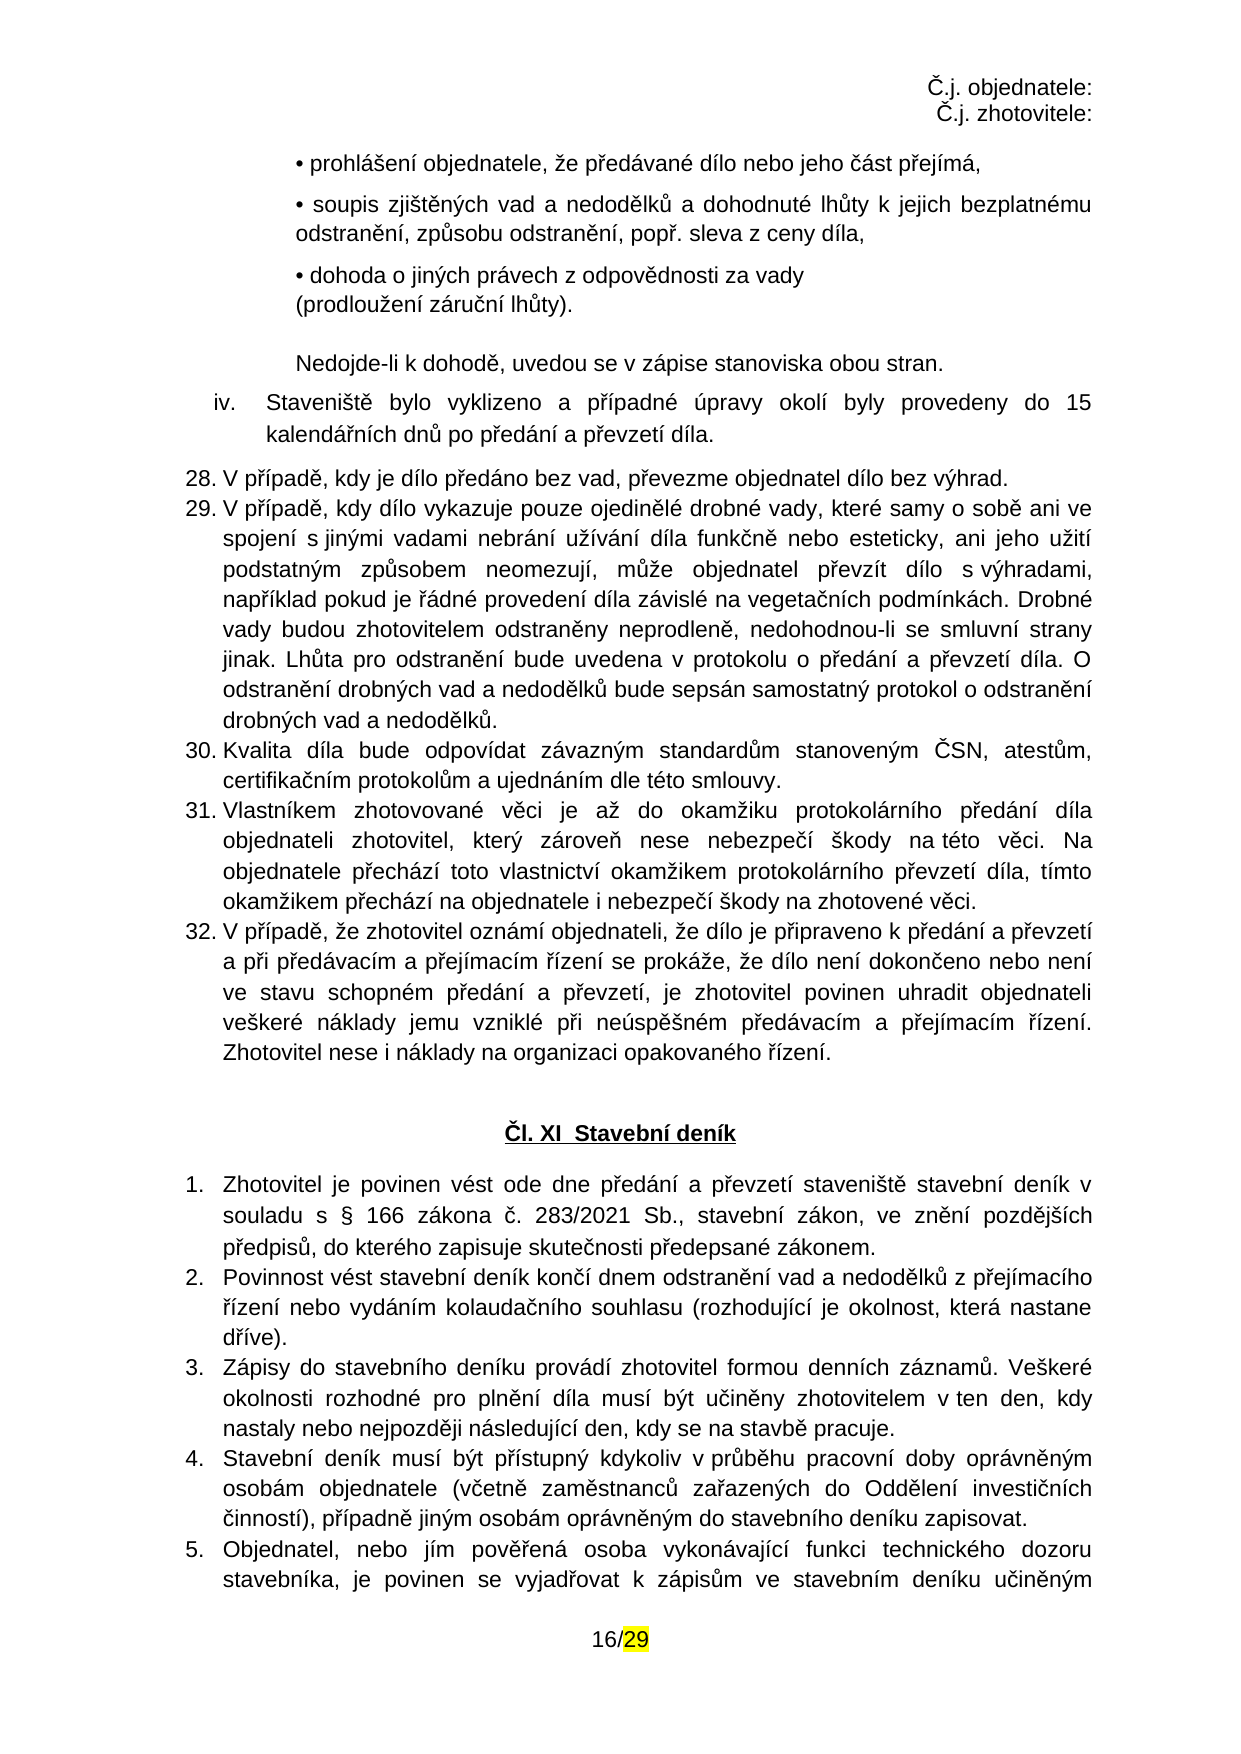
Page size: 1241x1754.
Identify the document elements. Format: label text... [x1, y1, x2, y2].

text • soupis zjištěných vad a nedodělků a dohodnuté lhůty k jejich bezplatnému odstranění, způsobu odstranění, popř. sleva z ceny díla, [295, 189, 1093, 248]
list Staveniště bylo vyklizeno a případné úpravy okolí byly provedeny do 15 kalendářních dnů po předání a převzetí díla. [236, 389, 1093, 447]
list Zhotovitel je povinen vést ode dne předání a převzetí staveniště stavební deník v souladu s § 166 zákona č. 283/2021 Sb., stavební zákon, ve znění pozdějších předpisů, do kterého zapisuje skutečnosti předepsané zákonem. [185, 1171, 1093, 1260]
text (prodloužení záruční lhůty). [221, 289, 1093, 318]
text Nedojde-li k dohodě, uvedou se v zápise stanoviska obou stran. [221, 348, 1093, 377]
text Čl. XI Stavební deník [148, 1120, 1093, 1146]
list Kvalita díla bude odpovídat závazným standardům stanoveným ČSN, atestům, certifikačním protokolům a ujednáním dle této smlouvy. [185, 737, 1093, 793]
list Vlastníkem zhotovované věci je až do okamžiku protokolárního předání díla objednateli zhotovitel, který zároveň nese nebezpečí škody na této věci. Na objednatele přechází toto vlastnictví okamžikem protokolárního převzetí díla, tímto okamžikem přechází na objednatele i nebezpečí škody na zhotovené věci. [185, 797, 1093, 914]
text • dohoda o jiných právech z odpovědnosti za vady [221, 260, 1093, 289]
list V případě, že zhotovitel oznámí objednateli, že dílo je připraveno k předání a převzetí a při předávacím a přejímacím řízení se prokáže, že dílo není dokončeno nebo není ve stavu schopném předání a převzetí, je zhotovitel povinen uhradit objednateli veškeré náklady jemu vzniklé při neúspěšném předávacím a přejímacím řízení. Zhotovitel nese i náklady na organizaci opakovaného řízení. [185, 918, 1093, 1065]
list V případě, kdy je dílo předáno bez vad, převezme objednatel dílo bez výhrad. [185, 465, 1093, 491]
list Zápisy do stavebního deníku provádí zhotovitel formou denních záznamů. Veškeré okolnosti rozhodné pro plnění díla musí být učiněny zhotovitelem v ten den, kdy nastaly nebo nejpozději následující den, kdy se na stavbě pracuje. [185, 1354, 1093, 1441]
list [185, 1536, 1093, 1592]
list Povinnost vést stavební deník končí dnem odstranění vad a nedodělků z přejímacího řízení nebo vydáním kolaudačního souhlasu (rozhodující je okolnost, která nastane dříve). [185, 1264, 1093, 1351]
text • prohlášení objednatele, že předávané dílo nebo jeho část přejímá, [221, 148, 1093, 177]
list Stavební deník musí být přístupný kdykoliv v průběhu pracovní doby oprávněným osobám objednatele (včetně zaměstnanců zařazených do Oddělení investičních činností), případně jiným osobám oprávněným do stavebního deníku zapisovat. [185, 1445, 1093, 1532]
list V případě, kdy dílo vykazuje pouze ojedinělé drobné vady, které samy o sobě ani ve spojení s jinými vadami nebrání užívání díla funkčně nebo esteticky, ani jeho užití podstatným způsobem neomezují, může objednatel převzít dílo s výhradami, například pokud je řádné provedení díla závislé na vegetačních podmínkách. Drobné vady budou zhotovitelem odstraněny neprodleně, nedohodnou-li se smluvní strany jinak. Lhůta pro odstranění bude uvedena v protokolu o předání a převzetí díla. O odstranění drobných vad a nedodělků bude sepsán samostatný protokol o odstranění drobných vad a nedodělků. [185, 495, 1093, 733]
